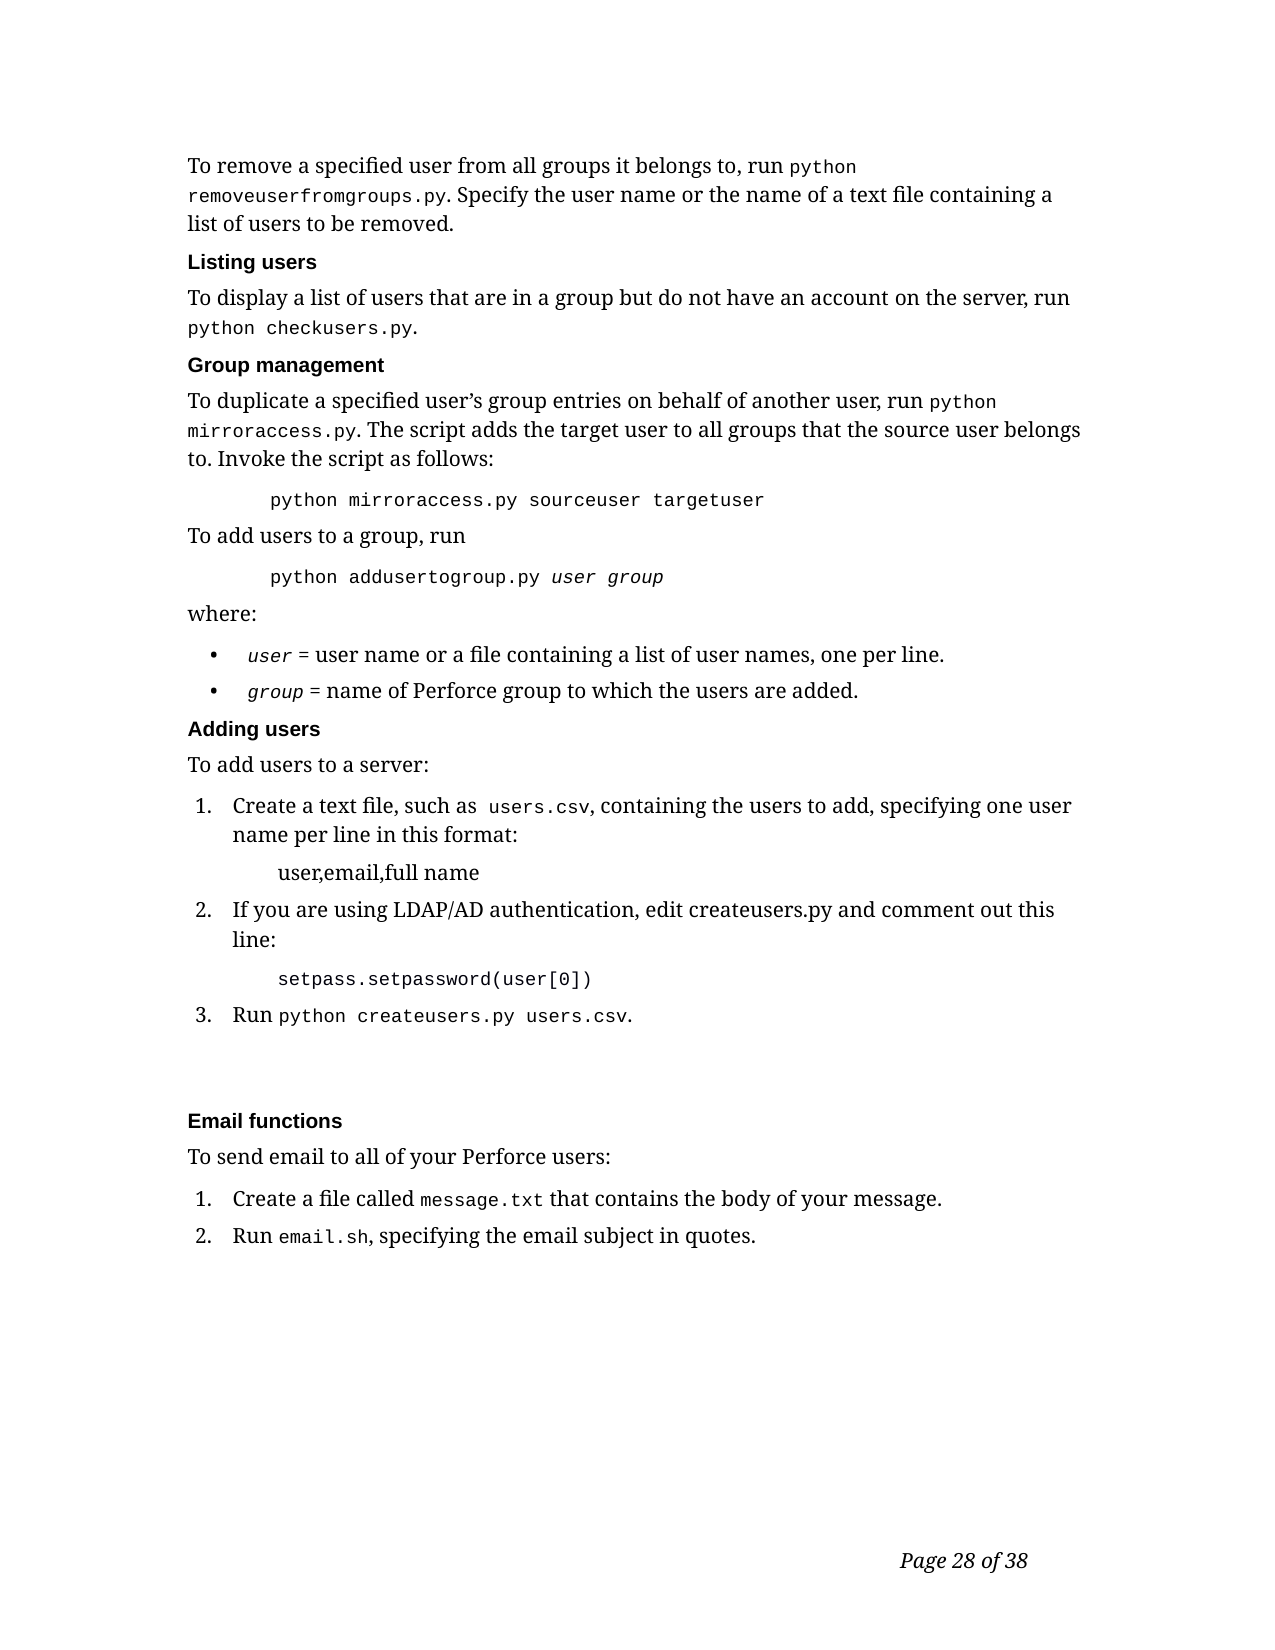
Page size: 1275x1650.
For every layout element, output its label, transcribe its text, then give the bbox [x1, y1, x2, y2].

text To duplicate a specified user’s group entries on behalf of another user, run python mirroraccess.py. The script adds the target user to all groups that the source user belongs to. Invoke the script as follows: [187, 385, 1087, 473]
text user,email,full name [277, 857, 1087, 886]
text To add users to a group, run [187, 521, 1087, 550]
list If you are using LDAP/AD authentication, edit createusers.py and comment out this line: [195, 895, 1087, 953]
list Run python createusers.py users.csv. [195, 999, 1087, 1028]
text To send email to all of your Perforce users: [187, 1142, 1087, 1171]
text python addusertogroup.py user group [270, 562, 1087, 589]
list Create a text file, such as users.csv, containing the users to add, specifying one user name per line in this format: [195, 791, 1087, 849]
text To add users to a server: [187, 749, 1087, 778]
list user = user name or a file containing a list of user names, one per line. [210, 639, 1087, 669]
list group = name of Perforce group to which the users are added. [210, 675, 1087, 704]
subtitle Email functions [187, 1109, 1043, 1133]
subtitle Listing users [187, 250, 1043, 274]
subtitle Group management [187, 353, 1043, 377]
text To display a list of users that are in a group but do not have an account on the server, run python checkusers.py. [187, 282, 1087, 341]
text To remove a specified user from all groups it belongs to, run python removeuserfromgroups.py. Specify the user name or the name of a text file containing a list of users to be removed. [187, 150, 1087, 237]
text python mirroraccess.py sourceuser targetuser [270, 485, 1087, 512]
text where: [187, 598, 1087, 627]
text setpass.setpassword(user[0]) [277, 961, 1087, 991]
subtitle Adding users [187, 717, 1043, 741]
list Create a file called message.txt that contains the body of your message. [195, 1183, 1087, 1212]
list Run email.sh, specifying the email subject in quotes. [195, 1221, 1087, 1250]
